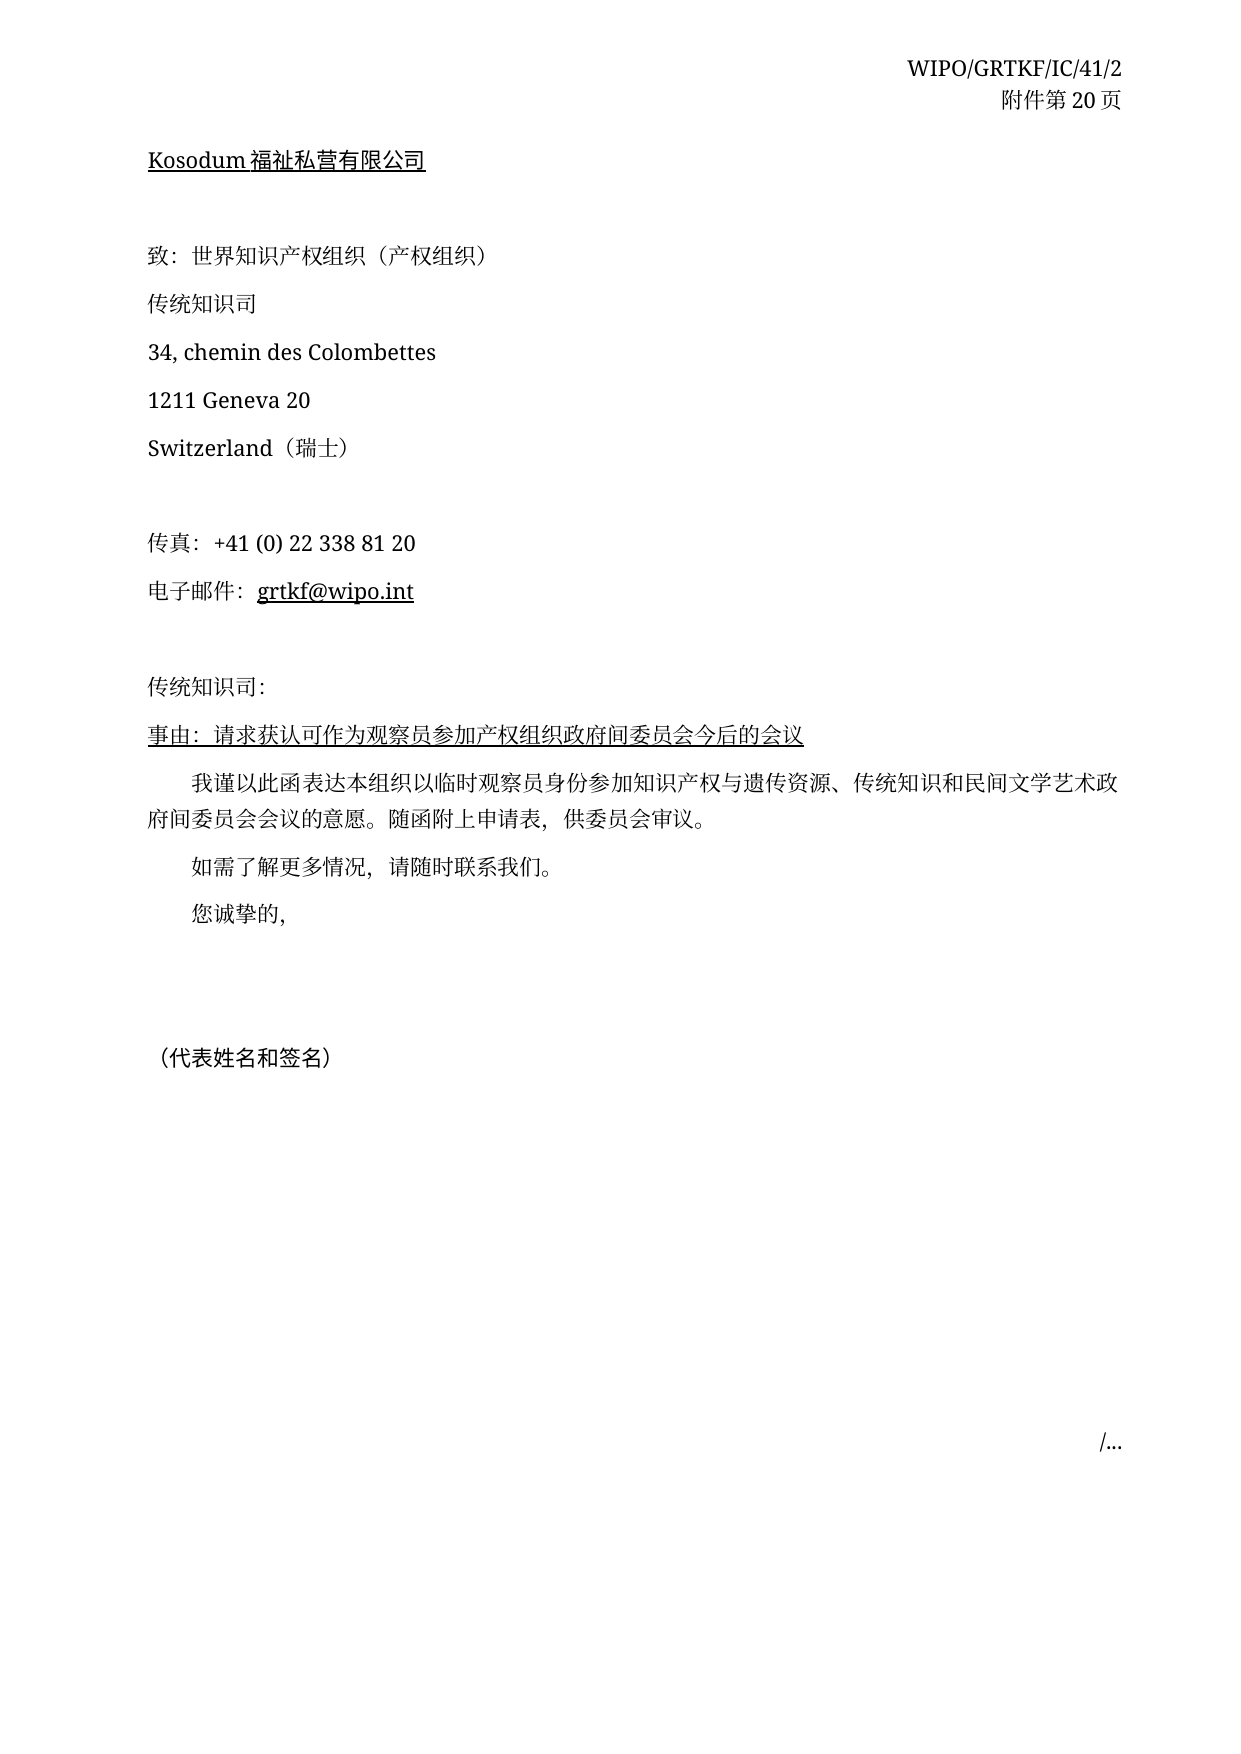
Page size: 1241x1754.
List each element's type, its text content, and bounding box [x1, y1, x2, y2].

text 1211 Geneva 20 [148, 379, 1122, 414]
text 传统知识司： [148, 667, 1122, 702]
text 您诚挚的， [148, 894, 1122, 929]
text 事由：请求获认可作为观察员参加产权组织政府间委员会今后的会议 [148, 714, 1122, 750]
text 致：世界知识产权组织（产权组织） [148, 235, 1122, 271]
text （代表姓名和签名） [148, 1037, 1122, 1073]
text 传统知识司 [148, 283, 1122, 319]
text Kosodum福祉私营有限公司 [148, 139, 1122, 175]
text /... [148, 1421, 1122, 1456]
text 传真：+41 (0) 22 338 81 20 [148, 523, 1122, 558]
text 34, chemin des Colombettes [148, 331, 1122, 367]
text 如需了解更多情况，请随时联系我们。 [148, 846, 1122, 881]
text 电子邮件：grtkf@wipo.int [148, 571, 1122, 606]
text 我谨以此函表达本组织以临时观察员身份参加知识产权与遗传资源、传统知识和民间文学艺术政府间委员会会议的意愿。随函附上申请表，供委员会审议。 [148, 762, 1122, 833]
text Switzerland（瑞士） [148, 427, 1122, 462]
